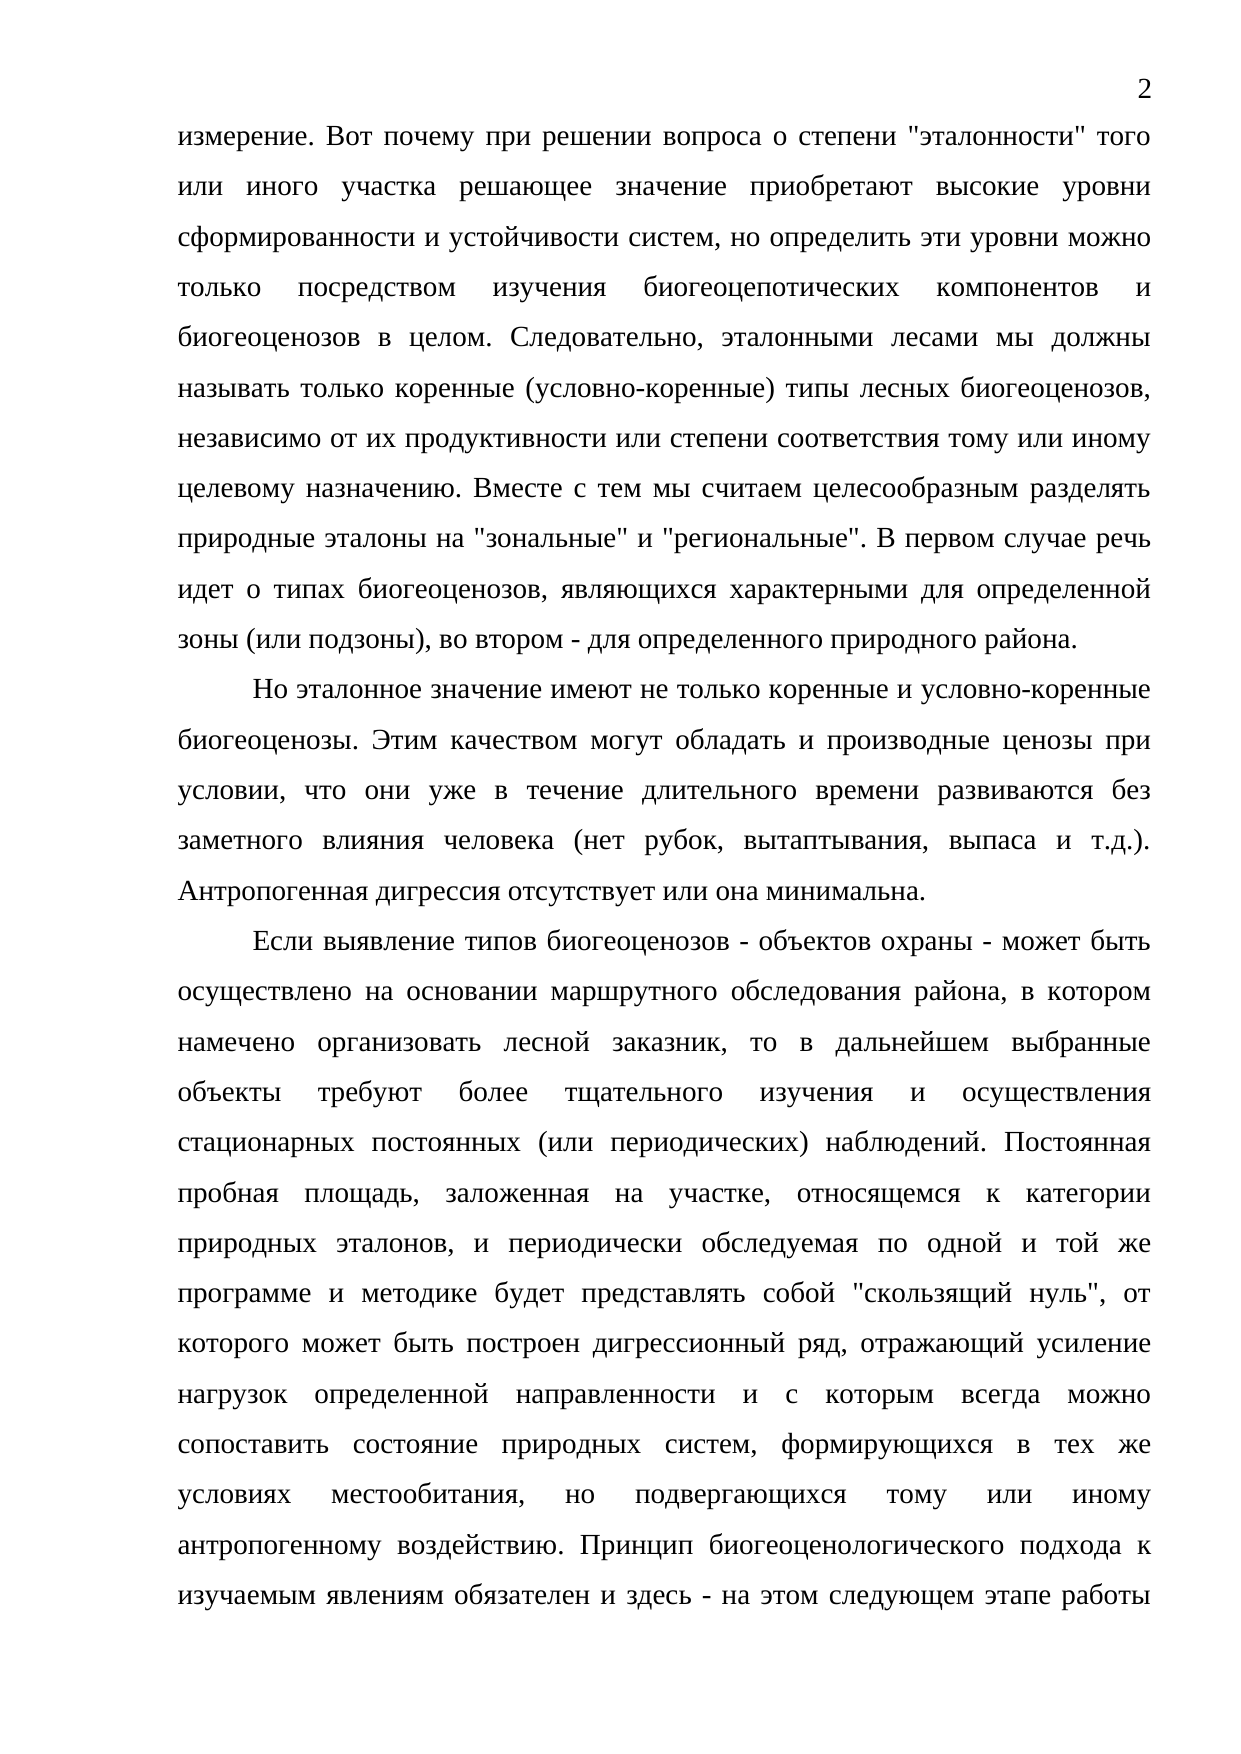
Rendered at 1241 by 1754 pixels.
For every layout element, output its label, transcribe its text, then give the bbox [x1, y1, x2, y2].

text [177, 118, 1152, 655]
text Но эталонное значение имеют не только коренные и условно-коренные биогеоценозы. Этим качеством могут обладать и производные ценозы при условии, что они уже в течение длительного времени развиваются без заметного влияния человека (нет рубок, вытаптывания, выпаса и т.д.). Антропогенная дигрессия отсутствует или она минимальна. [177, 672, 1152, 906]
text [177, 923, 1152, 1611]
